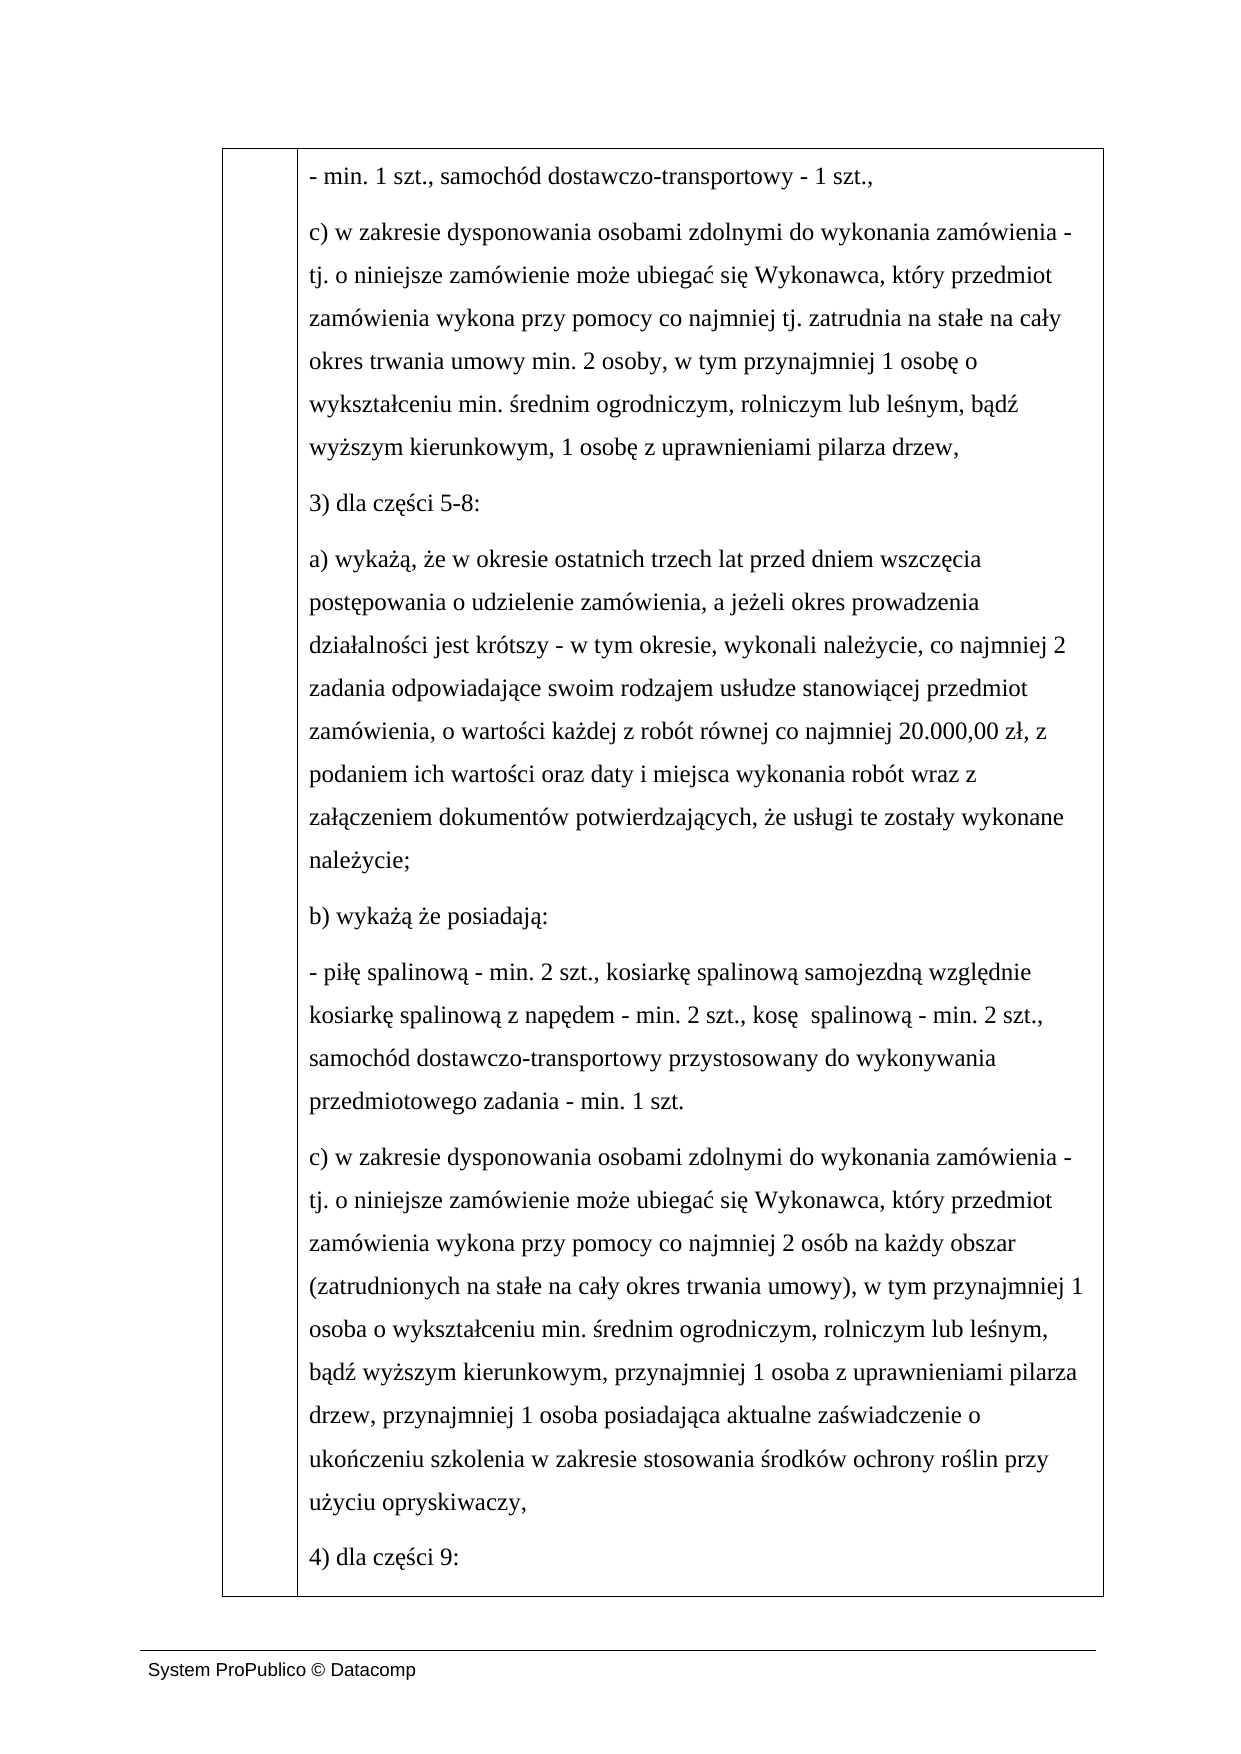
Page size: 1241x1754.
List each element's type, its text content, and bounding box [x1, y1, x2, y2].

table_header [298, 149, 1103, 1596]
table_header 2 [223, 149, 297, 1596]
